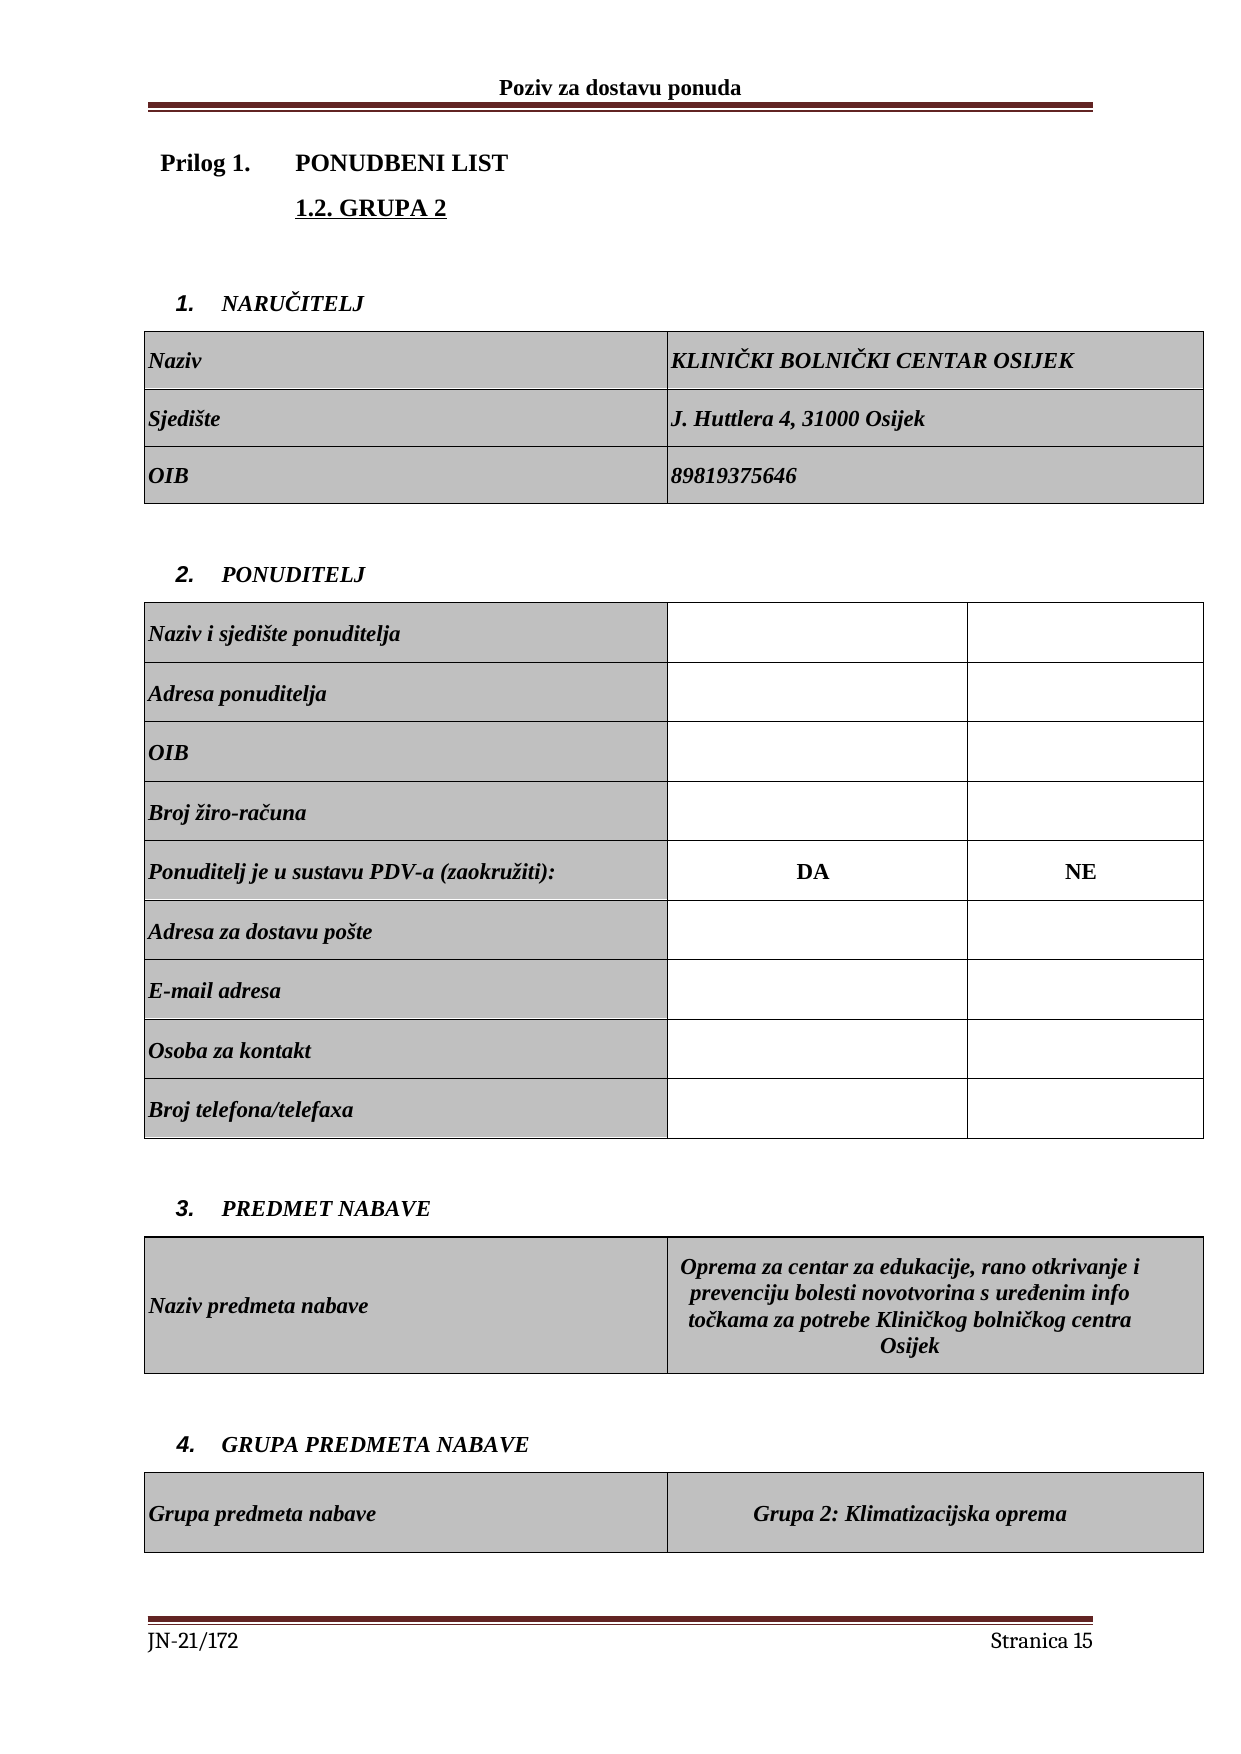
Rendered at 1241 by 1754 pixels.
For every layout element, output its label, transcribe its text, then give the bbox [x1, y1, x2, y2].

list PONUDITELJ [175, 561, 1093, 587]
table_cell Osoba za kontakt [145, 1020, 667, 1078]
table_cell Adresa ponuditelja [145, 663, 667, 721]
table_cell [668, 782, 967, 840]
table_cell [968, 722, 1203, 781]
table_cell E-mail adresa [145, 960, 667, 1018]
table_header Grupa 2: Klimatizacijska oprema [668, 1473, 1203, 1552]
table_cell [968, 663, 1203, 721]
table_header KLINIČKI BOLNIČKI CENTAR OSIJEK [668, 332, 1203, 388]
table_header Naziv i sjedište ponuditelja [145, 603, 667, 662]
table_cell OIB [145, 447, 667, 503]
table_cell [668, 960, 967, 1018]
list NARUČITELJ [175, 290, 1093, 316]
table_cell [968, 960, 1203, 1018]
table_cell 89819375646 [668, 447, 1203, 503]
table_cell J. Huttlera 4, 31000 Osijek [668, 390, 1203, 446]
list PREDMET NABAVE [175, 1195, 1093, 1221]
list GRUPA PREDMETA NABAVE [176, 1431, 1093, 1457]
table_cell [968, 901, 1203, 959]
table_cell [668, 663, 967, 721]
table_cell Broj žiro-računa [145, 782, 667, 840]
table_header Oprema za centar za edukacije, rano otkrivanje i prevenciju bolesti novotvorina s uređenim info točkama za potrebe Kliničkog bolničkog centra Osijek [668, 1238, 1203, 1373]
table_cell Broj telefona/telefaxa [145, 1079, 667, 1137]
table_cell [968, 1079, 1203, 1137]
table_header Naziv predmeta nabave [145, 1238, 667, 1373]
table_cell [668, 1079, 967, 1137]
table_cell [968, 782, 1203, 840]
table_header [668, 603, 967, 662]
table_header [968, 603, 1203, 662]
table_cell DA [668, 841, 967, 899]
table_cell Adresa za dostavu pošte [145, 901, 667, 959]
table_cell Sjedište [145, 390, 667, 446]
table_cell [968, 1020, 1203, 1078]
table_cell Ponuditelj je u sustavu PDV-a (zaokružiti): [145, 841, 667, 899]
subtitle 1.2. GRUPA 2 [148, 193, 1093, 222]
table_cell [668, 901, 967, 959]
table_cell NE [968, 841, 1203, 899]
table_cell [668, 722, 967, 781]
subtitle Prilog 1. PONUDBENI LIST [148, 148, 1093, 176]
table_header Grupa predmeta nabave [145, 1473, 667, 1552]
table_cell OIB [145, 722, 667, 781]
table_cell [668, 1020, 967, 1078]
table_header Naziv [145, 332, 667, 388]
